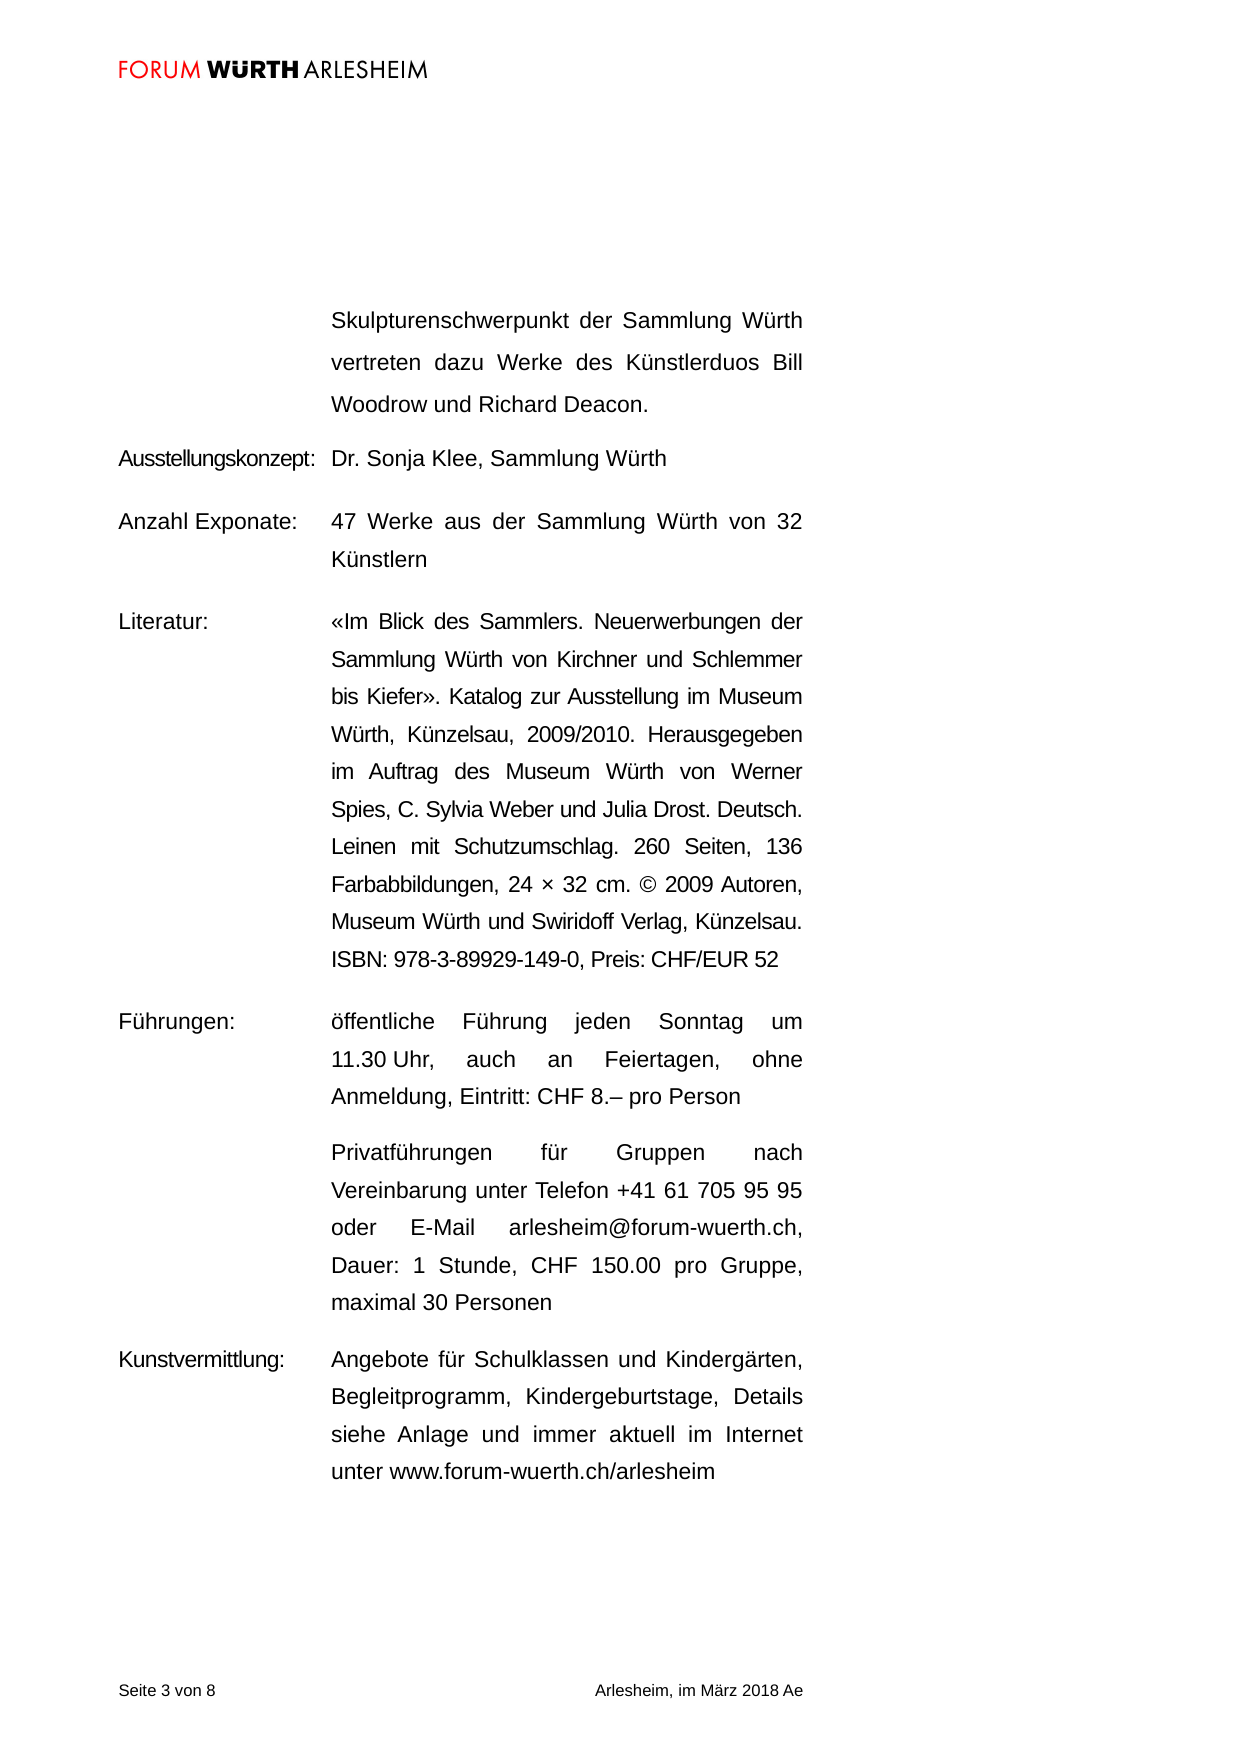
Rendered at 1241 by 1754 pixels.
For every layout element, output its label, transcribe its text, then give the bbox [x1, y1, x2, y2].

text Anzahl Exponate: 47 Werke aus der Sammlung Würth von 32 Künstlern [118, 499, 803, 574]
text Führungen: öffentliche Führung jeden Sonntag um 11.30 Uhr, auch an Feiertagen, ohne Anmeldung, Eintritt: CHF 8.– pro Person [118, 999, 803, 1112]
text Ausstellungskonzept: Dr. Sonja Klee, Sammlung Würth [118, 433, 803, 474]
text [118, 295, 803, 420]
text Literatur: «Im Blick des Sammlers. Neuerwerbungen der Sammlung Würth von Kirchner und Schlemmer bis Kiefer». Katalog zur Ausstellung im Museum Würth, Künzelsau, 2009/2010. Herausgegeben im Auftrag des Museum Würth von Werner Spies, C. Sylvia Weber und Julia Drost. Deutsch. Leinen mit Schutzumschlag. 260 Seiten, 136 Farbabbildungen, 24 × 32 cm. © 2009 Autoren, Museum Würth und Swiridoff Verlag, Künzelsau. ISBN: 978-3-89929-149-0, Preis: CHF/EUR 52 [118, 599, 803, 974]
picture [118, 59, 428, 79]
text Privatführungen für Gruppen nach Vereinbarung unter Telefon +41 61 705 95 95 oder E-Mail arlesheim@forum-wuerth.ch, Dauer: 1 Stunde, CHF 150.00 pro Gruppe, maximal 30 Personen [118, 1131, 803, 1318]
text Kunstvermittlung: Angebote für Schulklassen und Kindergärten, Begleitprogramm, Kindergeburtstage, Details siehe Anlage und immer aktuell im Internet unter www.forum-wuerth.ch/arlesheim [118, 1337, 803, 1487]
